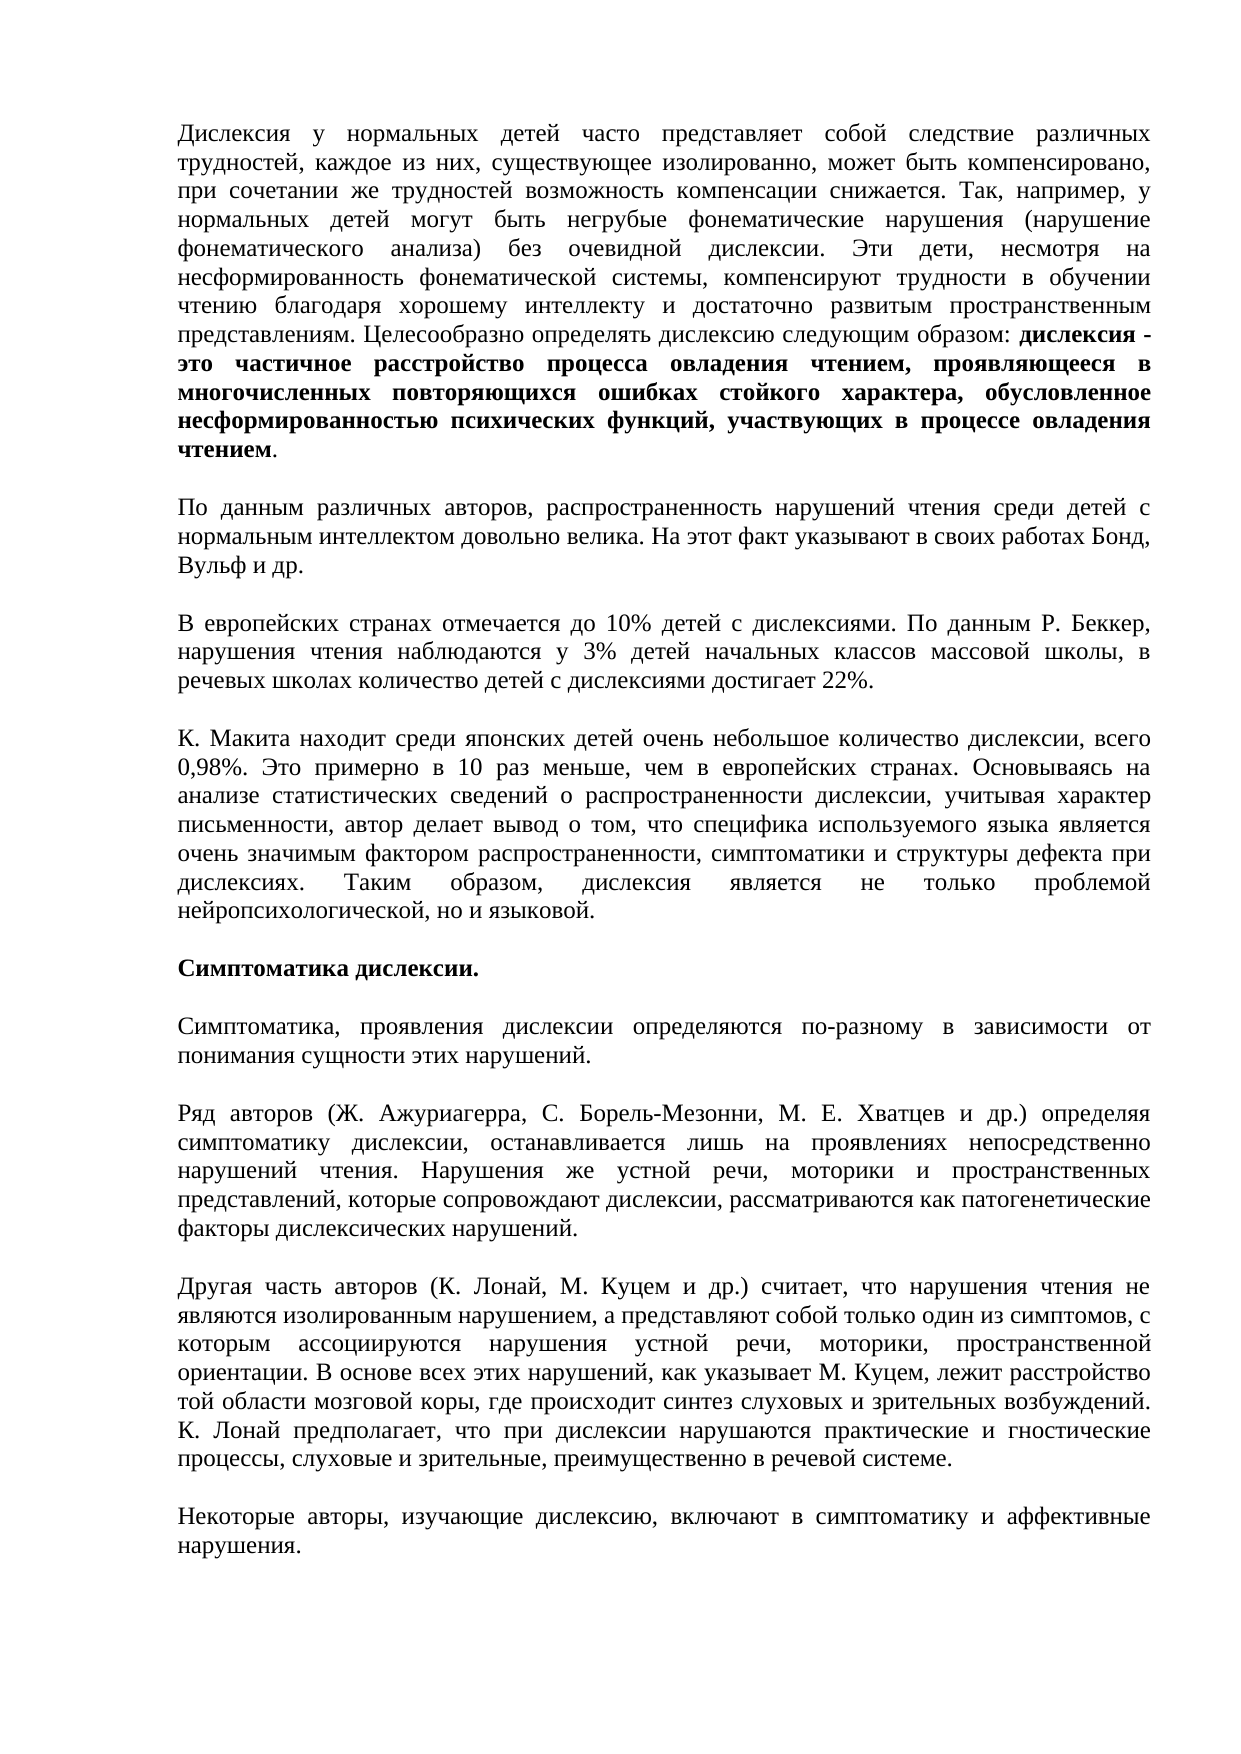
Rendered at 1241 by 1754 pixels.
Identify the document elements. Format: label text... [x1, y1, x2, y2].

text К. Макита находит среди японских детей очень небольшое количество дислексии, всего 0,98%. Это примерно в 10 раз меньше, чем в европейских странах. Основываясь на анализе статистических сведений о распространенности дислексии, учитывая характер письменности, автор делает вывод о том, что специфика используемого языка является очень значимым фактором распространенности, симптоматики и структуры дефекта при дислексиях. Таким образом, дислексия является не только проблемой нейропсихологической, но и языковой. [177, 723, 1152, 924]
text Дислексия у нормальных детей часто представляет собой следствие различных трудностей, каждое из них, существующее изолированно, может быть компенсировано, при сочетании же трудностей возможность компенсации снижается. Так, например, у нормальных детей могут быть негрубые фонематические нарушения (нарушение фонематического анализа) без очевидной дислексии. Эти дети, несмотря на несформированность фонематической системы, компенсируют трудности в обучении чтению благодаря хорошему интеллекту и достаточно развитым пространственным представлениям. Целесообразно определять дислексию следующим образом: дислексия - это частичное расстройство процесса овладения чтением, проявляющееся в многочисленных повторяющихся ошибках стойкого характера, обусловленное несформированностью психических функций, участвующих в процессе овладения чтением. [177, 118, 1152, 463]
text Некоторые авторы, изучающие дислексию, включают в симптоматику и аффективные нарушения. [177, 1501, 1152, 1559]
text Другая часть авторов (К. Лонай, М. Куцем и др.) считает, что нарушения чтения не являются изолированным нарушением, а представляют собой только один из симптомов, с которым ассоциируются нарушения устной речи, моторики, пространственной ориентации. В основе всех этих нарушений, как указывает М. Куцем, лежит расстройство той области мозговой коры, где происходит синтез слуховых и зрительных возбуждений. К. Лонай предполагает, что при дислексии нарушаются практические и гностические процессы, слуховые и зрительные, преимущественно в речевой системе. [177, 1271, 1152, 1472]
text По данным различных авторов, распространенность нарушений чтения среди детей с нормальным интеллектом довольно велика. На этот факт указывают в своих работах Бонд, Вульф и др. [177, 492, 1152, 578]
text Симптоматика дислексии. [177, 953, 1152, 982]
text Ряд авторов (Ж. Ажуриагерра, С. Борель-Мезонни, М. Е. Хватцев и др.) определяя симптоматику дислексии, останавливается лишь на проявлениях непосредственно нарушений чтения. Нарушения же устной речи, моторики и пространственных представлений, которые сопровождают дислексии, рассматриваются как патогенетические факторы дислексических нарушений. [177, 1098, 1152, 1242]
text Симптоматика, проявления дислексии определяются по-разному в зависимости от понимания сущности этих нарушений. [177, 1011, 1152, 1069]
text В европейских странах отмечается до 10% детей с дислексиями. По данным Р. Беккер, нарушения чтения наблюдаются у 3% детей начальных классов массовой школы, в речевых школах количество детей с дислексиями достигает 22%. [177, 608, 1152, 694]
